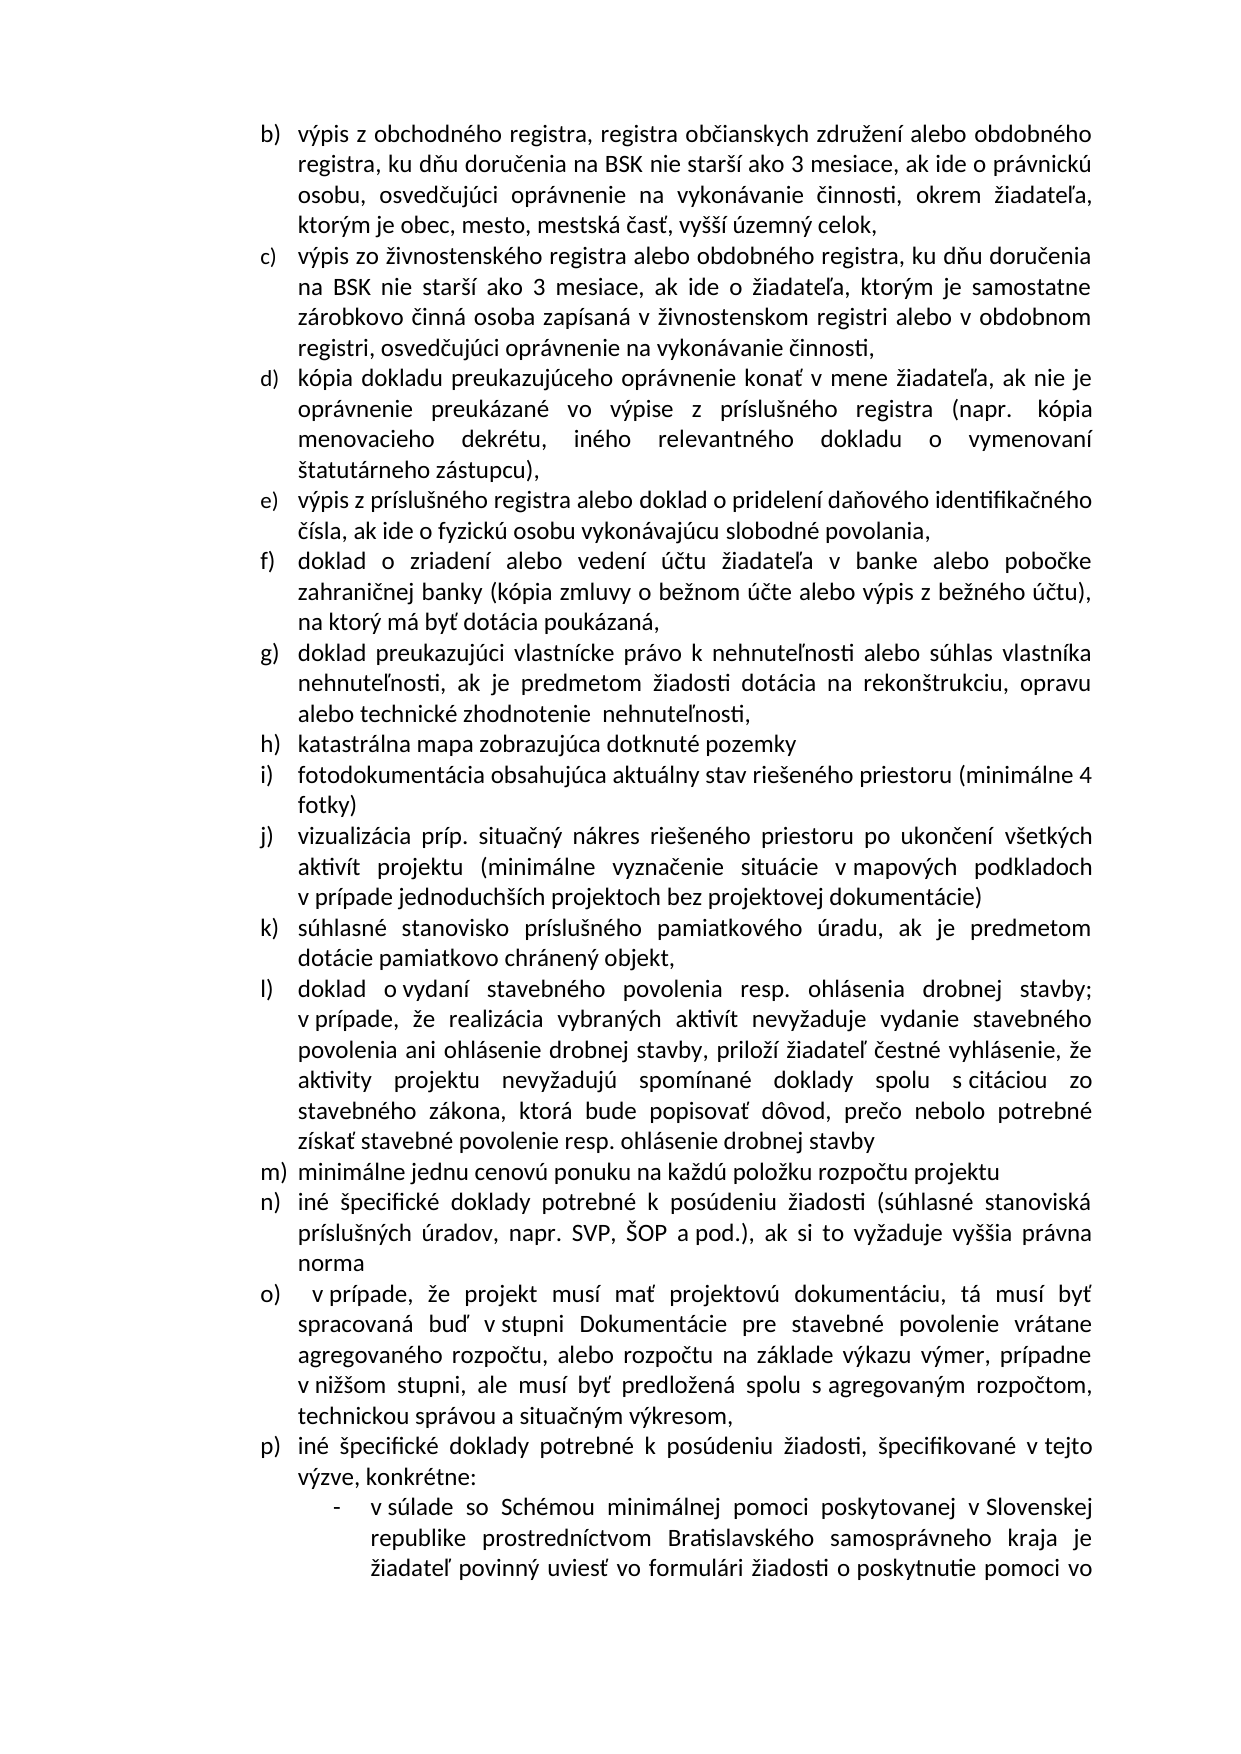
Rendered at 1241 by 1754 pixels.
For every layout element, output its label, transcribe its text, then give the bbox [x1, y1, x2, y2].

list doklad o vydaní stavebného povolenia resp. ohlásenia drobnej stavby; v prípade, že realizácia vybraných aktivít nevyžaduje vydanie stavebného povolenia ani ohlásenie drobnej stavby, priloží žiadateľ čestné vyhlásenie, že aktivity projektu nevyžadujú spomínané doklady spolu s citáciou zo stavebného zákona, ktorá bude popisovať dôvod, prečo nebolo potrebné získať stavebné povolenie resp. ohlásenie drobnej stavby [260, 973, 1093, 1156]
list minimálne jednu cenovú ponuku na každú položku rozpočtu projektu [260, 1156, 1093, 1186]
list výpis zo živnostenského registra alebo obdobného registra, ku dňu doručenia na BSK nie starší ako 3 mesiace, ak ide o žiadateľa, ktorým je samostatne zárobkovo činná osoba zapísaná v živnostenskom registri alebo v obdobnom registri, osvedčujúci oprávnenie na vykonávanie činnosti, [260, 240, 1093, 362]
list katastrálna mapa zobrazujúca dotknuté pozemky [260, 728, 1093, 759]
list vizualizácia príp. situačný nákres riešeného priestoru po ukončení všetkých aktivít projektu (minimálne vyznačenie situácie v mapových podkladoch v prípade jednoduchších projektoch bez projektovej dokumentácie) [260, 820, 1093, 912]
list v prípade, že projekt musí mať projektovú dokumentáciu, tá musí byť spracovaná buď v stupni Dokumentácie pre stavebné povolenie vrátane agregovaného rozpočtu, alebo rozpočtu na základe výkazu výmer, prípadne v nižšom stupni, ale musí byť predložená spolu s agregovaným rozpočtom, technickou správou a situačným výkresom, [260, 1278, 1093, 1431]
list iné špecifické doklady potrebné k posúdeniu žiadosti (súhlasné stanoviská príslušných úradov, napr. SVP, ŠOP a pod.), ak si to vyžaduje vyššia právna norma [260, 1186, 1093, 1278]
list výpis z obchodného registra, registra občianskych združení alebo obdobného registra, ku dňu doručenia na BSK nie starší ako 3 mesiace, ak ide o právnickú osobu, osvedčujúci oprávnenie na vykonávanie činnosti, okrem žiadateľa, ktorým je obec, mesto, mestská časť, vyšší územný celok, [260, 118, 1093, 240]
list doklad preukazujúci vlastnícke právo k nehnuteľnosti alebo súhlas vlastníka nehnuteľnosti, ak je predmetom žiadosti dotácia na rekonštrukciu, opravu alebo technické zhodnotenie nehnuteľnosti, [260, 637, 1093, 728]
list súhlasné stanovisko príslušného pamiatkového úradu, ak je predmetom dotácie pamiatkovo chránený objekt, [260, 912, 1093, 973]
list doklad o zriadení alebo vedení účtu žiadateľa v banke alebo pobočke zahraničnej banky (kópia zmluvy o bežnom účte alebo výpis z bežného účtu), na ktorý má byť dotácia poukázaná, [260, 545, 1093, 637]
list výpis z príslušného registra alebo doklad o pridelení daňového identifikačného čísla, ak ide o fyzickú osobu vykonávajúcu slobodné povolania, [260, 484, 1093, 545]
list kópia dokladu preukazujúceho oprávnenie konať v mene žiadateľa, ak nie je oprávnenie preukázané vo výpise z príslušného registra (napr. kópia menovacieho dekrétu, iného relevantného dokladu o vymenovaní štatutárneho zástupcu), [260, 362, 1093, 484]
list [333, 1492, 1093, 1583]
list fotodokumentácia obsahujúca aktuálny stav riešeného priestoru (minimálne 4 fotky) [260, 759, 1093, 820]
list iné špecifické doklady potrebné k posúdeniu žiadosti, špecifikované v tejto výzve, konkrétne: [260, 1431, 1093, 1492]
